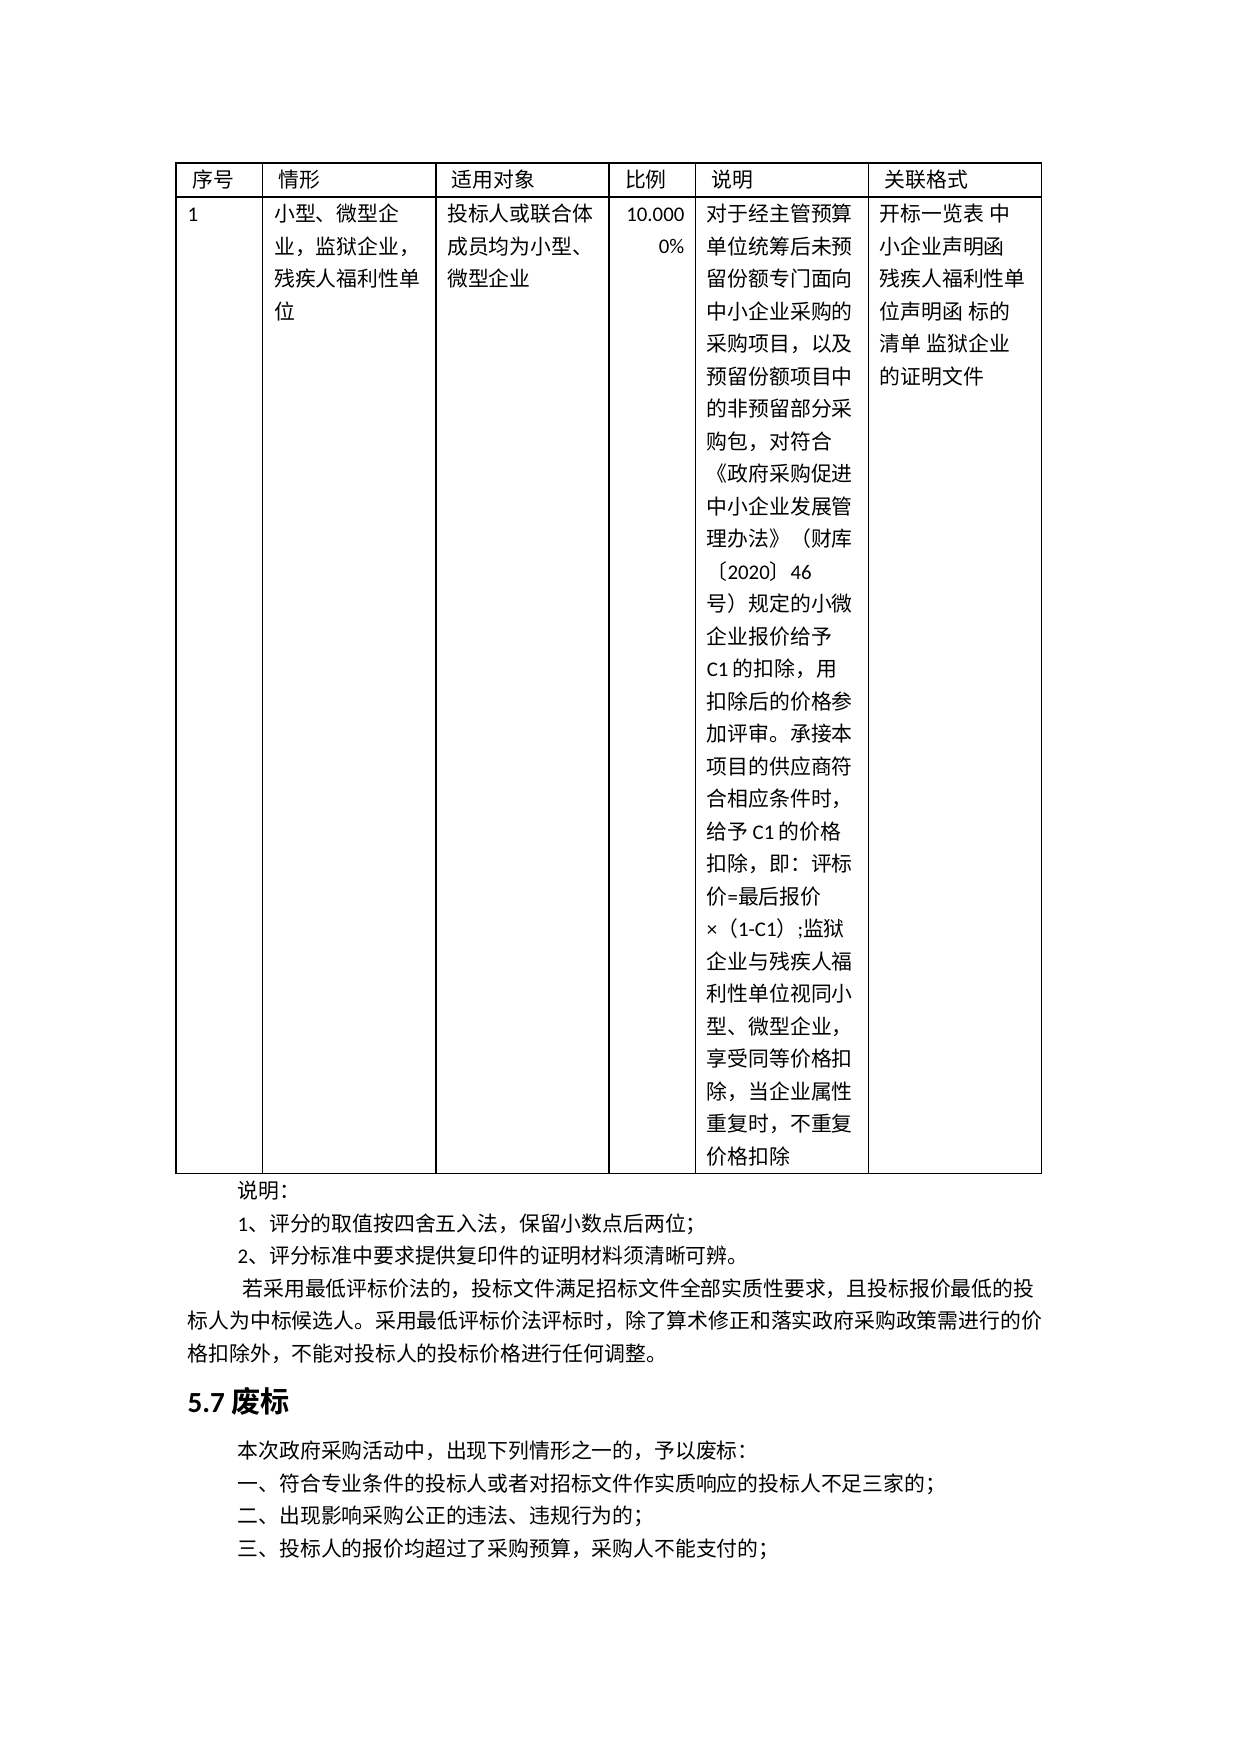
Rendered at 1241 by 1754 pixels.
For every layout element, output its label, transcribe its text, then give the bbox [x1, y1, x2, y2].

table_cell 小型、微型企业，监狱企业，残疾人福利性单位 [263, 198, 435, 1173]
table_header 说明 [696, 164, 868, 196]
table_header 情形 [263, 164, 435, 196]
text 2、评分标准中要求提供复印件的证明材料须清晰可辨。 [187, 1239, 1053, 1272]
table_cell 对于经主管预算单位统筹后未预留份额专门面向中小企业采购的采购项目，以及预留份额项目中的非预留部分采购包，对符合《政府采购促进中小企业发展管理办法》（财库〔2020〕46号）规定的小微企业报价给予C1的扣除，用扣除后的价格参加评审。承接本项目的供应商符合相应条件时，给予C1的价格扣除，即：评标价=最后报价×（1-C1）;监狱企业与残疾人福利性单位视同小型、微型企业，享受同等价格扣除，当企业属性重复时，不重复价格扣除 [696, 198, 868, 1173]
text 5.7废标 [187, 1369, 1053, 1434]
text 若采用最低评标价法的，投标文件满足招标文件全部实质性要求，且投标报价最低的投标人为中标候选人。采用最低评标价法评标时，除了算术修正和落实政府采购政策需进行的价格扣除外，不能对投标人的投标价格进行任何调整。 [187, 1272, 1053, 1369]
table_header 关联格式 [869, 164, 1041, 196]
table_header 序号 [177, 164, 262, 196]
text 1、评分的取值按四舍五入法，保留小数点后两位； [187, 1207, 1053, 1239]
table_header 适用对象 [437, 164, 608, 196]
text 说明： [187, 1174, 1053, 1207]
text 二、出现影响采购公正的违法、违规行为的； [187, 1499, 1053, 1532]
text 一、符合专业条件的投标人或者对招标文件作实质响应的投标人不足三家的； [187, 1467, 1053, 1499]
table_cell 投标人或联合体成员均为小型、微型企业 [437, 198, 608, 1173]
text 三、投标人的报价均超过了采购预算，采购人不能支付的； [187, 1532, 1053, 1564]
text 本次政府采购活动中，出现下列情形之一的，予以废标： [187, 1434, 1053, 1467]
table_cell 开标一览表 中小企业声明函 残疾人福利性单位声明函 标的清单 监狱企业的证明文件 [869, 198, 1041, 1173]
table_cell 10.0000% [610, 198, 695, 1173]
table_cell 1 [177, 198, 262, 1173]
table_header 比例 [610, 164, 695, 196]
